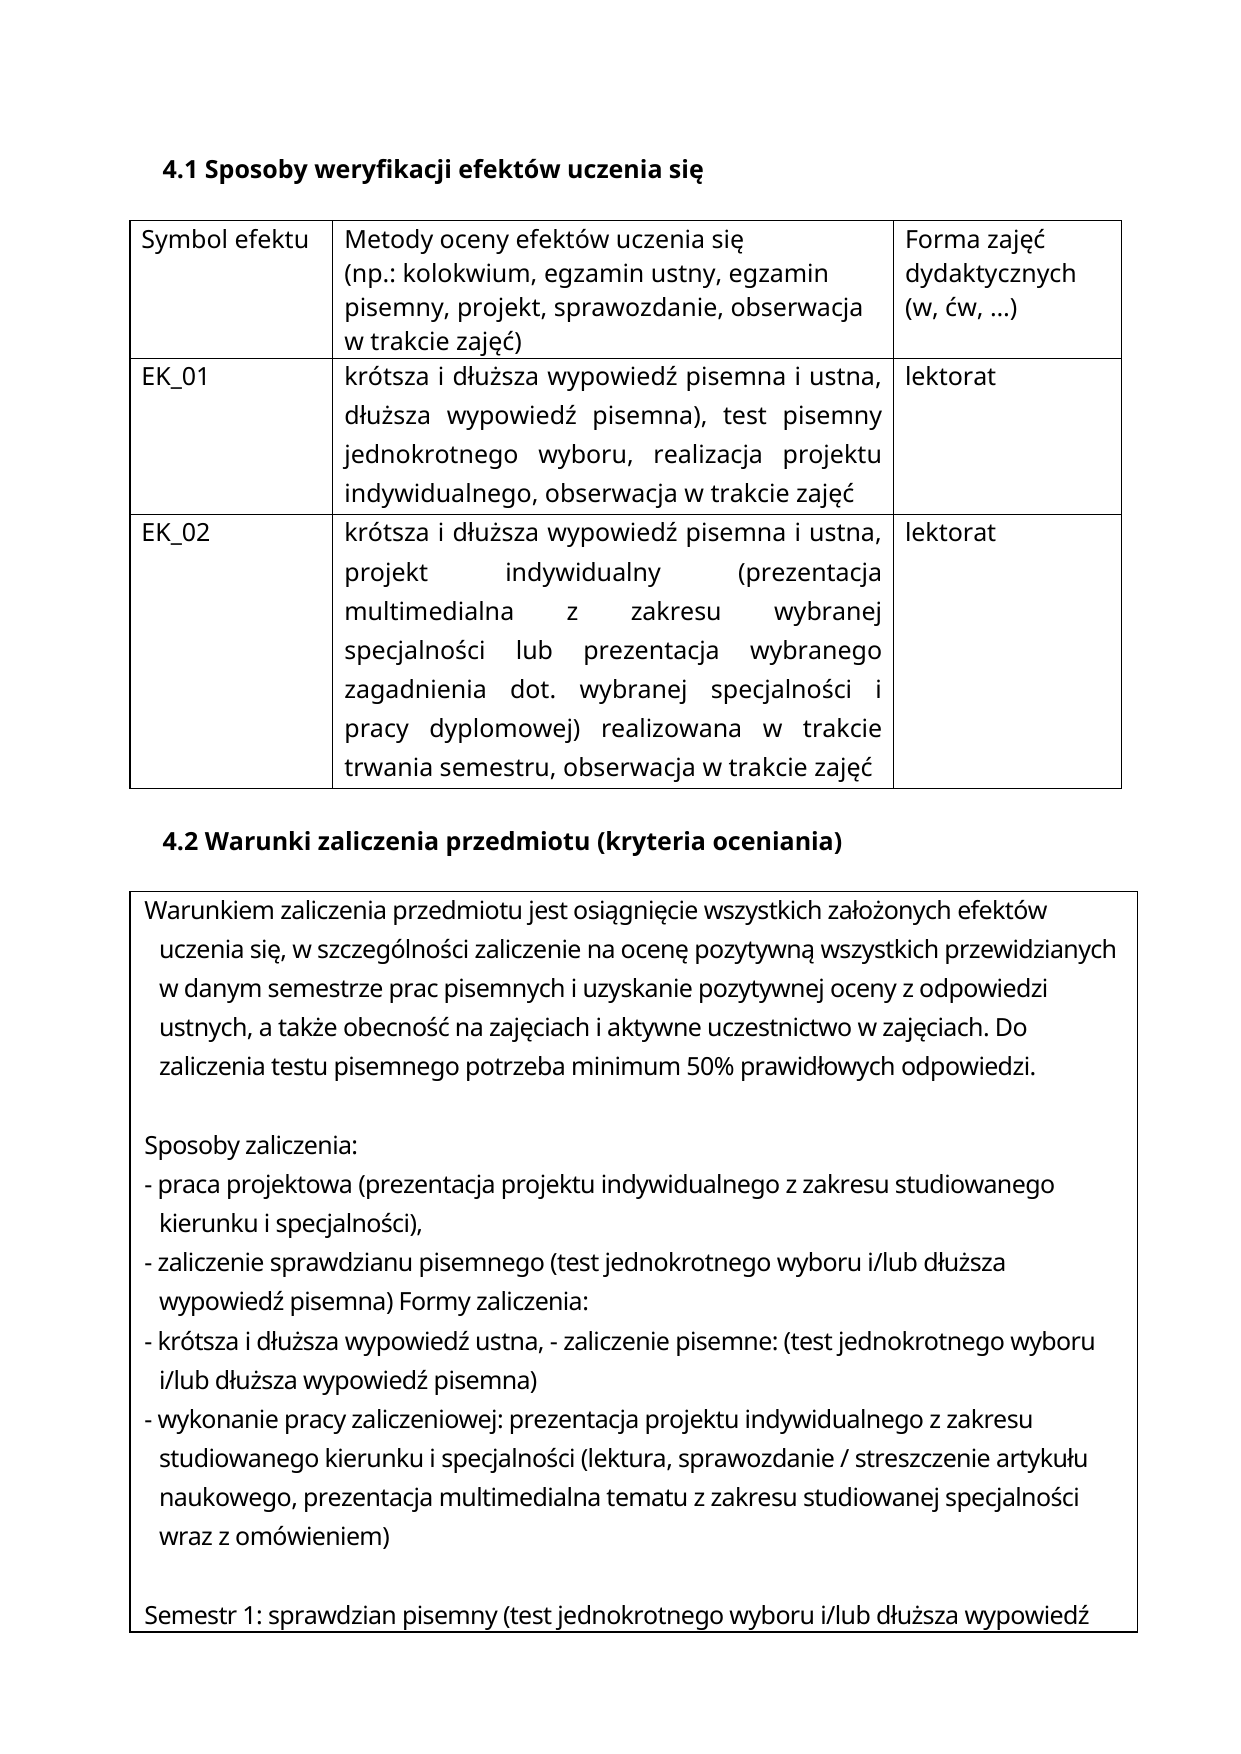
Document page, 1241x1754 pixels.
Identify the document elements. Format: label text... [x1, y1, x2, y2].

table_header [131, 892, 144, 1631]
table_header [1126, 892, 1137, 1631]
text 4.1 Sposoby weryfikacji efektów uczenia się [162, 152, 1122, 186]
table_cell krótsza i dłuższa wypowiedź pisemna i ustna, dłuższa wypowiedź pisemna), test pisemny jednokrotnego wyboru, realizacja projektu indywidualnego, obserwacja w trakcie zajęć [333, 359, 893, 514]
table_header Symbol efektu [131, 221, 332, 358]
table_cell krótsza i dłuższa wypowiedź pisemna i ustna, projekt indywidualny (prezentacja multimedialna z zakresu wybranej specjalności lub prezentacja wybranego zagadnienia dot. wybranej specjalności i pracy dyplomowej) realizowana w trakcie trwania semestru, obserwacja w trakcie zajęć [333, 515, 893, 788]
table_cell EK_02 [131, 515, 332, 788]
text 4.2 Warunki zaliczenia przedmiotu (kryteria oceniania) [162, 823, 1122, 857]
table_cell lektorat [894, 359, 1121, 514]
table_cell EK_01 [131, 359, 332, 514]
table_header Forma zajęć dydaktycznych (w, ćw, …) [894, 221, 1121, 358]
table_header Metody oceny efektów uczenia się (np.: kolokwium, egzamin ustny, egzamin pisemny, projekt, sprawozdanie, obserwacja w trakcie zajęć) [333, 221, 893, 358]
table_cell lektorat [894, 515, 1121, 788]
